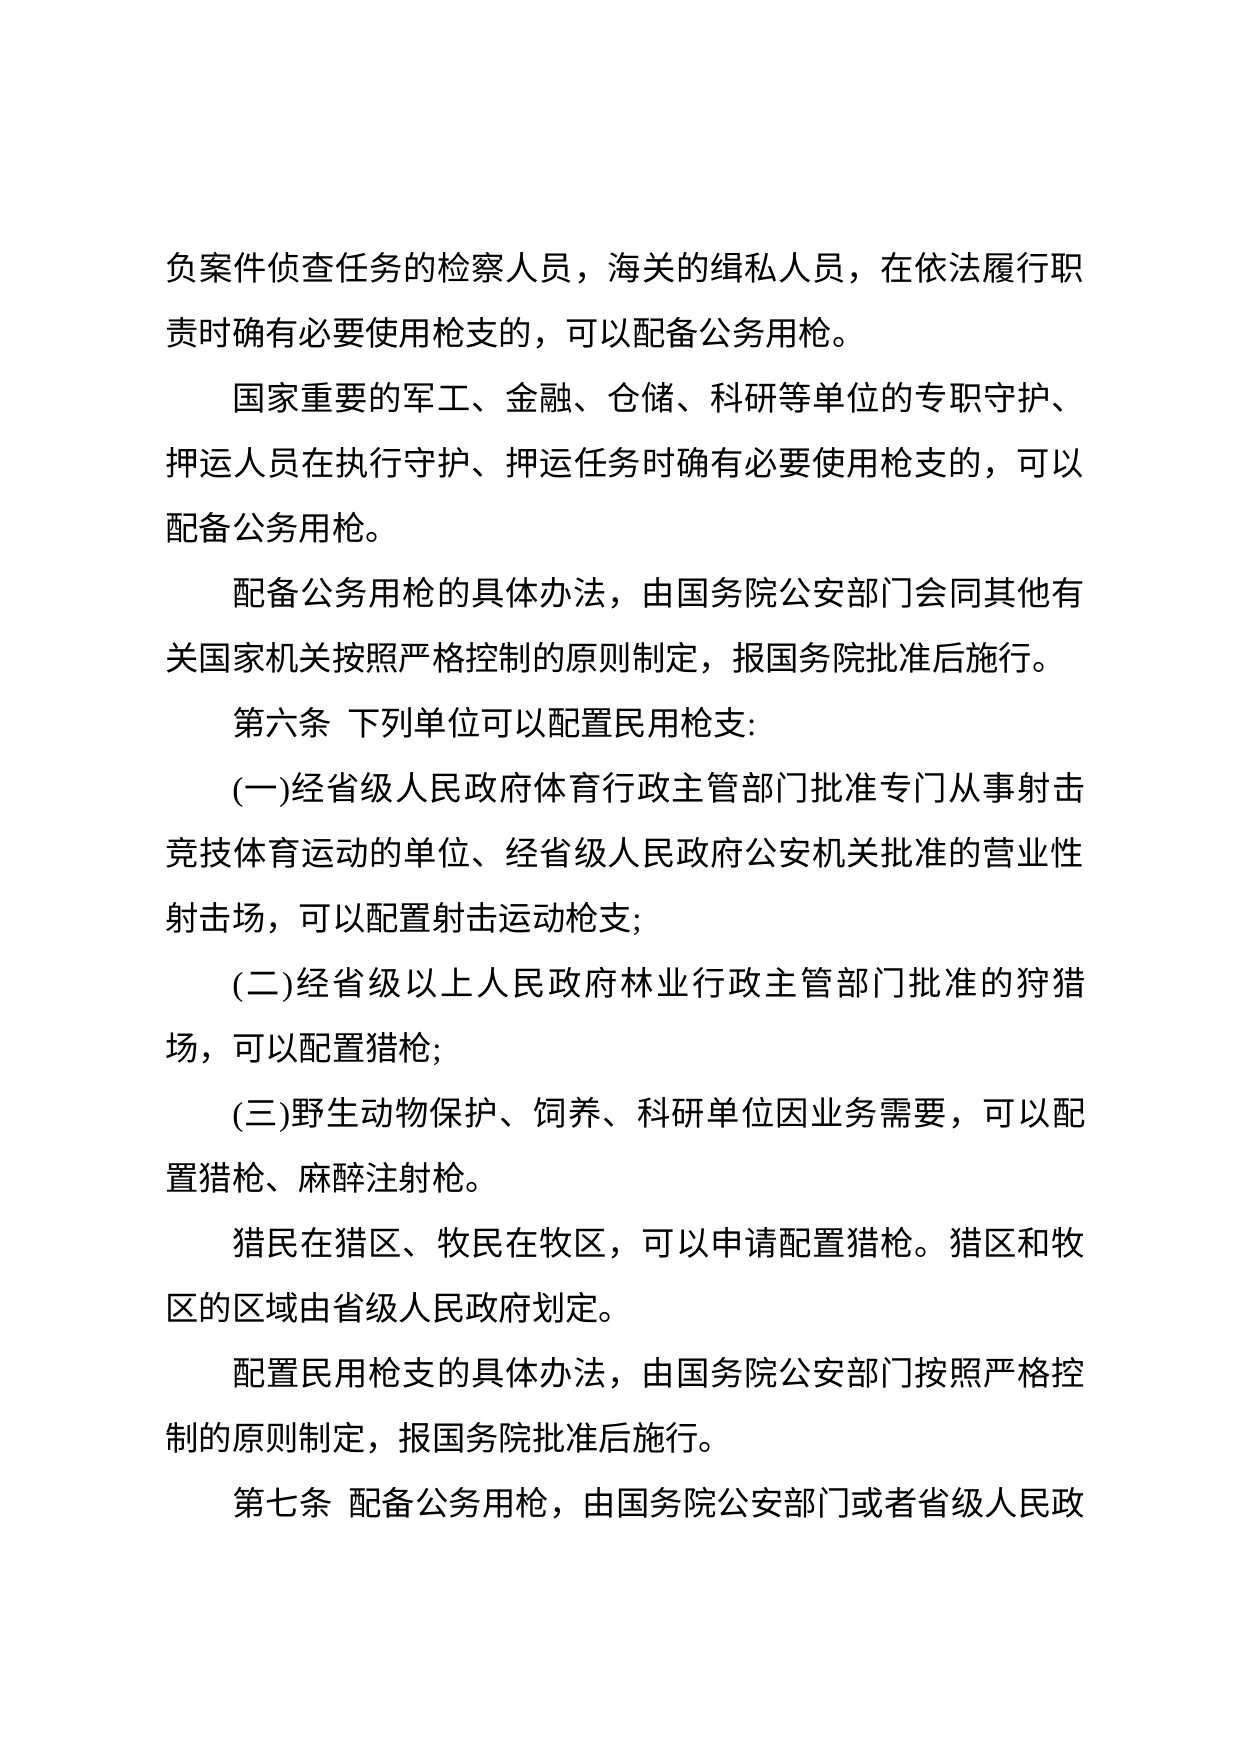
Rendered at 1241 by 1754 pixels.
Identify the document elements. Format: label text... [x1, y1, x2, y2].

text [165, 1468, 1087, 1533]
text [165, 233, 1087, 363]
text 国家重要的军工、金融、仓储、科研等单位的专职守护、押运人员在执行守护、押运任务时确有必要使用枪支的，可以配备公务用枪。 [165, 363, 1087, 558]
text 猎民在猎区、牧民在牧区，可以申请配置猎枪。猎区和牧区的区域由省级人民政府划定。 [165, 1208, 1087, 1338]
text (三)野生动物保护、饲养、科研单位因业务需要，可以配置猎枪、麻醉注射枪。 [165, 1078, 1087, 1208]
text (一)经省级人民政府体育行政主管部门批准专门从事射击竞技体育运动的单位、经省级人民政府公安机关批准的营业性射击场，可以配置射击运动枪支; [165, 753, 1087, 948]
text (二)经省级以上人民政府林业行政主管部门批准的狩猎场，可以配置猎枪; [165, 948, 1087, 1078]
text 配置民用枪支的具体办法，由国务院公安部门按照严格控制的原则制定，报国务院批准后施行。 [165, 1338, 1087, 1468]
text 配备公务用枪的具体办法，由国务院公安部门会同其他有关国家机关按照严格控制的原则制定，报国务院批准后施行。 [165, 558, 1087, 688]
text 第六条 下列单位可以配置民用枪支: [165, 688, 1087, 753]
